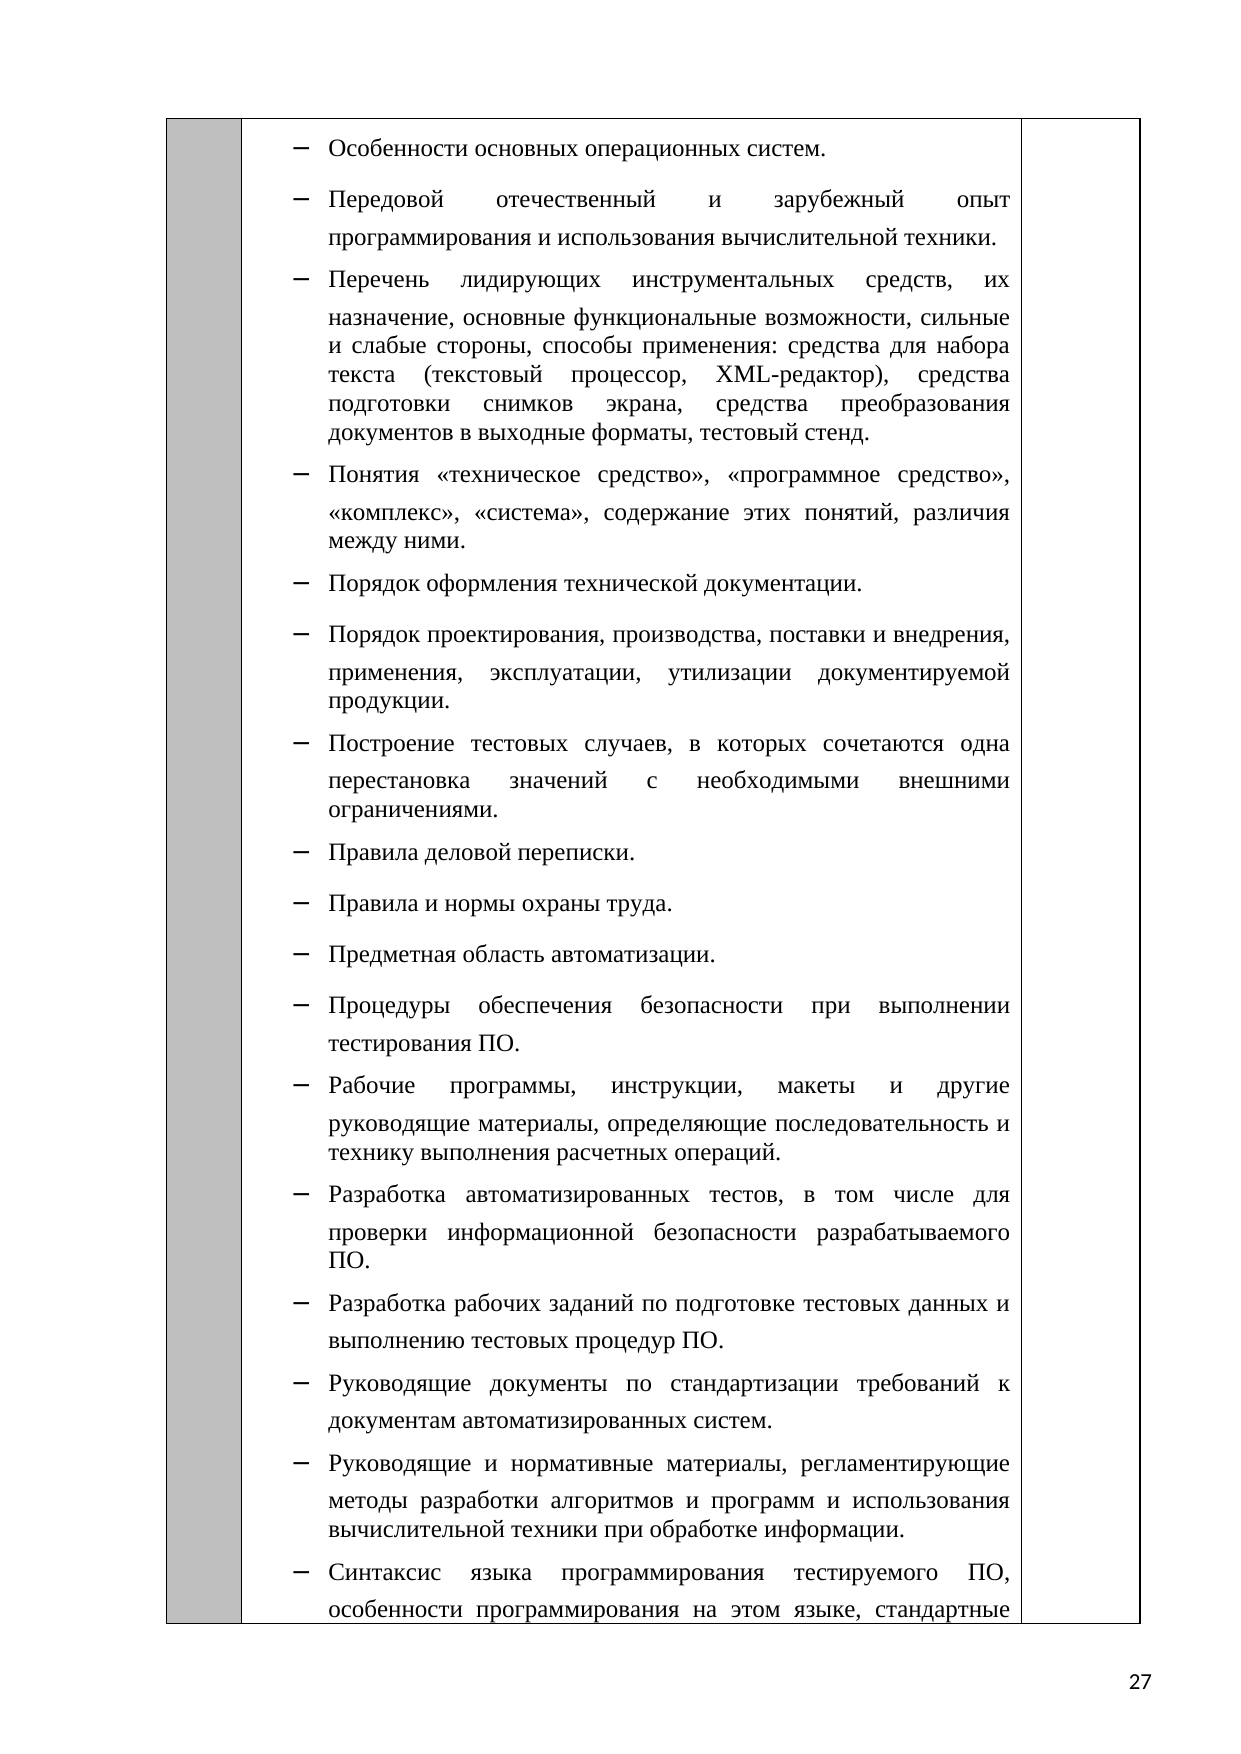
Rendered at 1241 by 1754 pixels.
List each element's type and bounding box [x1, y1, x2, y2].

table_cell [242, 119, 1021, 1623]
table_cell [1022, 119, 1139, 1623]
